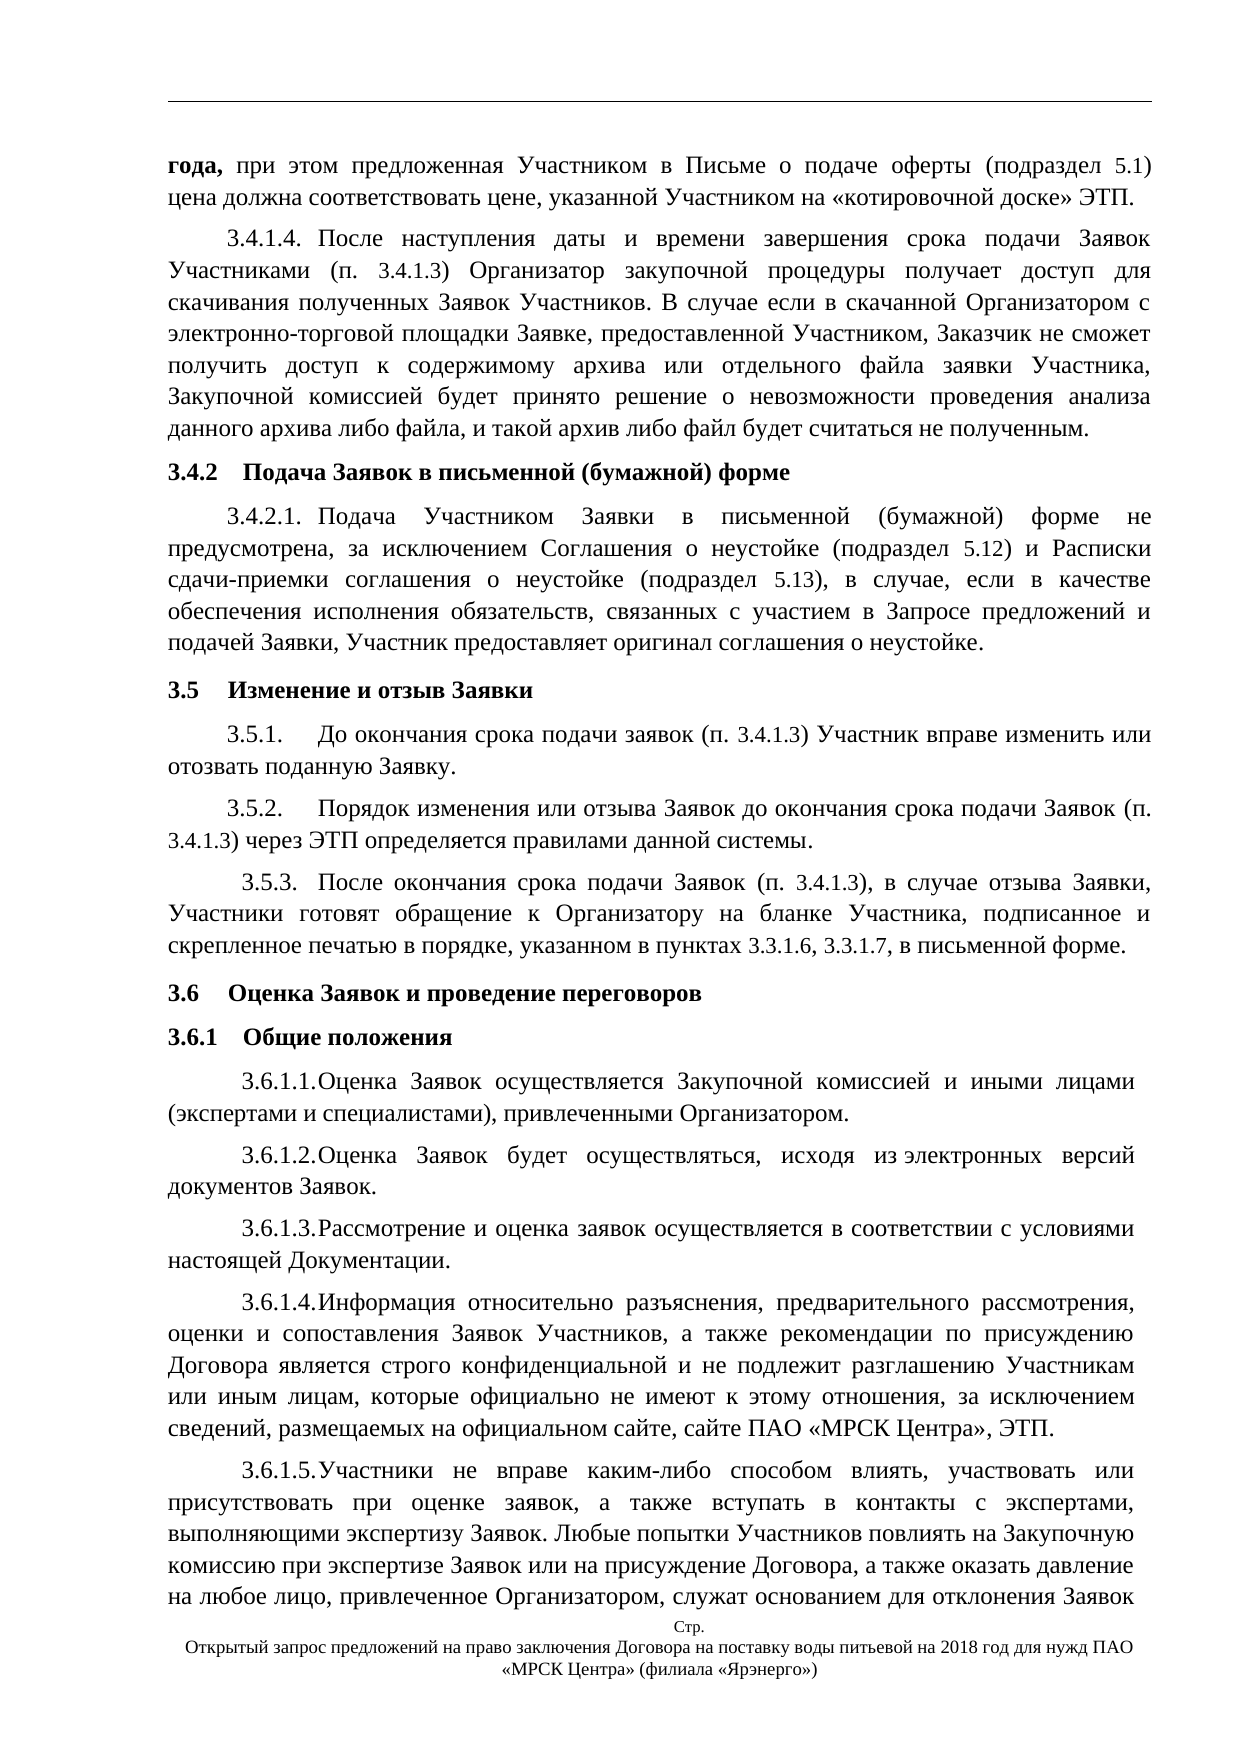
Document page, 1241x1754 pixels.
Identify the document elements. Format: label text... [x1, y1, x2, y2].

list После окончания срока подачи Заявок (п. 3.4.1.3), в случае отзыва Заявки, Участники готовят обращение к Организатору на бланке Участника, подписанное и скрепленное печатью в порядке, указанном в пунктах 3.3.1.6, 3.3.1.7, в письменной форме. [168, 867, 1152, 958]
list После наступления даты и времени завершения срока подачи Заявок Участниками (п. 3.4.1.3) Организатор закупочной процедуры получает доступ для скачивания полученных Заявок Участников. В случае если в скачанной Организатором с электронно-торговой площадки Заявке, предоставленной Участником, Заказчик не сможет получить доступ к содержимому архива или отдельного файла заявки Участника, Закупочной комиссией будет принято решение о невозможности проведения анализа данного архива либо файла, и такой архив либо файл будет считаться не полученным. [168, 223, 1152, 442]
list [168, 150, 1152, 210]
list Оценка Заявок осуществляется Закупочной комиссией и иными лицами (экспертами и специалистами), привлеченными Организатором. [168, 1066, 1135, 1126]
list Порядок изменения или отзыва Заявок до окончания срока подачи Заявок (п. 3.4.1.3) через ЭТП определяется правилами данной системы. [168, 793, 1152, 853]
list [168, 1455, 1135, 1610]
subtitle Оценка Заявок и проведение переговоров [168, 978, 1152, 1007]
subtitle Изменение и отзыв Заявки [168, 676, 1152, 704]
list Оценка Заявок будет осуществляться, исходя из электронных версий документов Заявок. [168, 1140, 1135, 1200]
subtitle Подача Заявок в письменной (бумажной) форме [168, 457, 1152, 486]
list Информация относительно разъяснения, предварительного рассмотрения, оценки и сопоставления Заявок Участников, а также рекомендации по присуждению Договора является строго конфиденциальной и не подлежит разглашению Участникам или иным лицам, которые официально не имеют к этому отношения, за исключением сведений, размещаемых на официальном сайте, сайте ПАО «МРСК Центра», ЭТП. [168, 1287, 1135, 1442]
list Подача Участником Заявки в письменной (бумажной) форме не предусмотрена, за исключением Соглашения о неустойке (подраздел 5.12) и Расписки сдачи-приемки соглашения о неустойке (подраздел 5.13), в случае, если в качестве обеспечения исполнения обязательств, связанных с участием в Запросе предложений и подачей Заявки, Участник предоставляет оригинал соглашения о неустойке. [168, 501, 1152, 656]
list До окончания срока подачи заявок (п. 3.4.1.3) Участник вправе изменить или отозвать поданную Заявку. [168, 719, 1152, 780]
subtitle Общие положения [168, 1022, 1152, 1051]
list Рассмотрение и оценка заявок осуществляется в соответствии с условиями настоящей Документации. [168, 1213, 1135, 1273]
